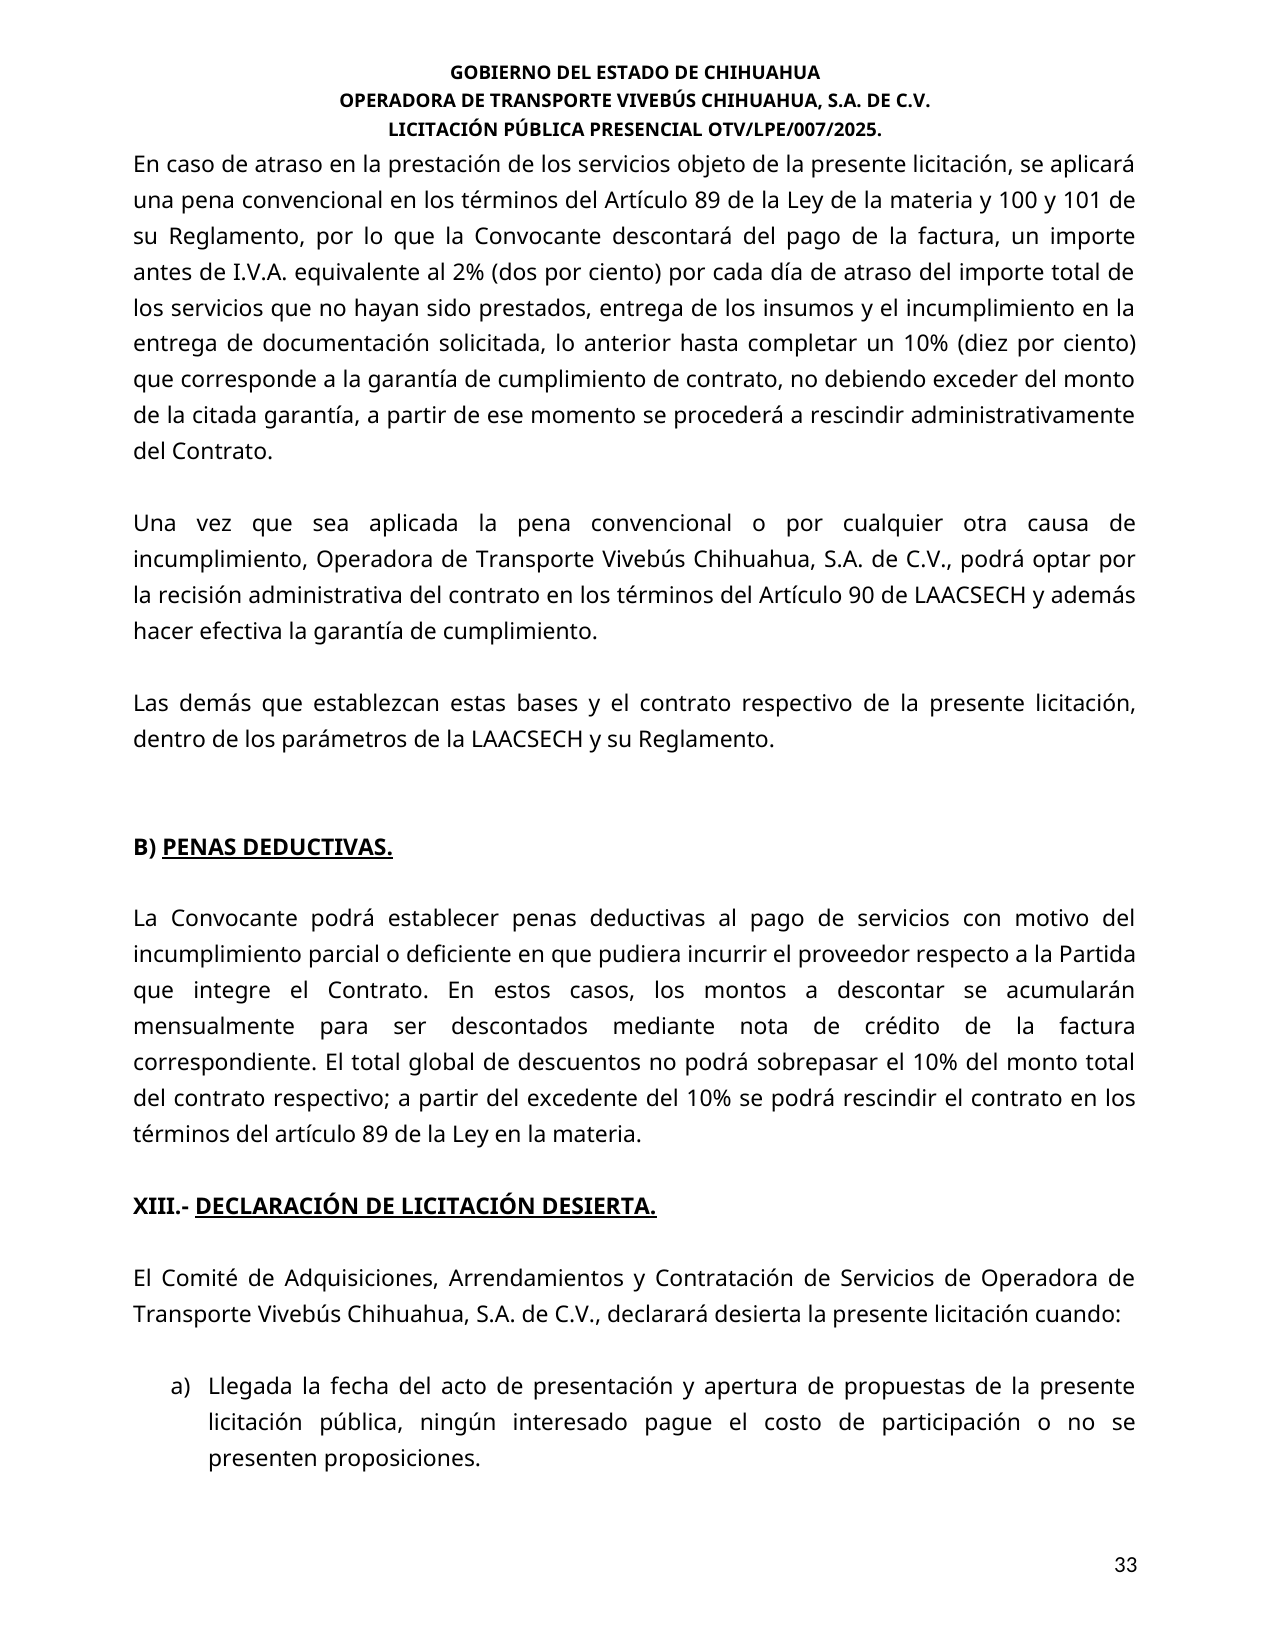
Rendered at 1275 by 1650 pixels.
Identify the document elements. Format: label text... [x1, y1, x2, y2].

text La Convocante podrá establecer penas deductivas al pago de servicios con motivo del incumplimiento parcial o deficiente en que pudiera incurrir el proveedor respecto a la Partida que integre el Contrato. En estos casos, los montos a descontar se acumularán mensualmente para ser descontados mediante nota de crédito de la factura correspondiente. El total global de descuentos no podrá sobrepasar el 10% del monto total del contrato respectivo; a partir del excedente del 10% se podrá rescindir el contrato en los términos del artículo 89 de la Ley en la materia. [133, 902, 1137, 1149]
text En caso de atraso en la prestación de los servicios objeto de la presente licitación, se aplicará una pena convencional en los términos del Artículo 89 de la Ley de la materia y 100 y 101 de su Reglamento, por lo que la Convocante descontará del pago de la factura, un importe antes de I.V.A. equivalente al 2% (dos por ciento) por cada día de atraso del importe total de los servicios que no hayan sido prestados, entrega de los insumos y el incumplimiento en la entrega de documentación solicitada, lo anterior hasta completar un 10% (diez por ciento) que corresponde a la garantía de cumplimiento de contrato, no debiendo exceder del monto de la citada garantía, a partir de ese momento se procederá a rescindir administrativamente del Contrato. [133, 148, 1137, 466]
text XIII.- DECLARACIÓN DE LICITACIÓN DESIERTA. [133, 1190, 1137, 1221]
text Las demás que establezcan estas bases y el contrato respectivo de la presente licitación, dentro de los parámetros de la LAACSECH y su Reglamento. [133, 687, 1137, 754]
text B) PENAS DEDUCTIVAS. [133, 831, 1137, 862]
text El Comité de Adquisiciones, Arrendamientos y Contratación de Servicios de Operadora de Transporte Vivebús Chihuahua, S.A. de C.V., declarará desierta la presente licitación cuando: [133, 1262, 1137, 1329]
text Una vez que sea aplicada la pena convencional o por cualquier otra causa de incumplimiento, Operadora de Transporte Vivebús Chihuahua, S.A. de C.V., podrá optar por la recisión administrativa del contrato en los términos del Artículo 90 de LAACSECH y además hacer efectiva la garantía de cumplimiento. [133, 507, 1137, 646]
list Llegada la fecha del acto de presentación y apertura de propuestas de la presente licitación pública, ningún interesado pague el costo de participación o no se presenten proposiciones. [170, 1369, 1137, 1473]
